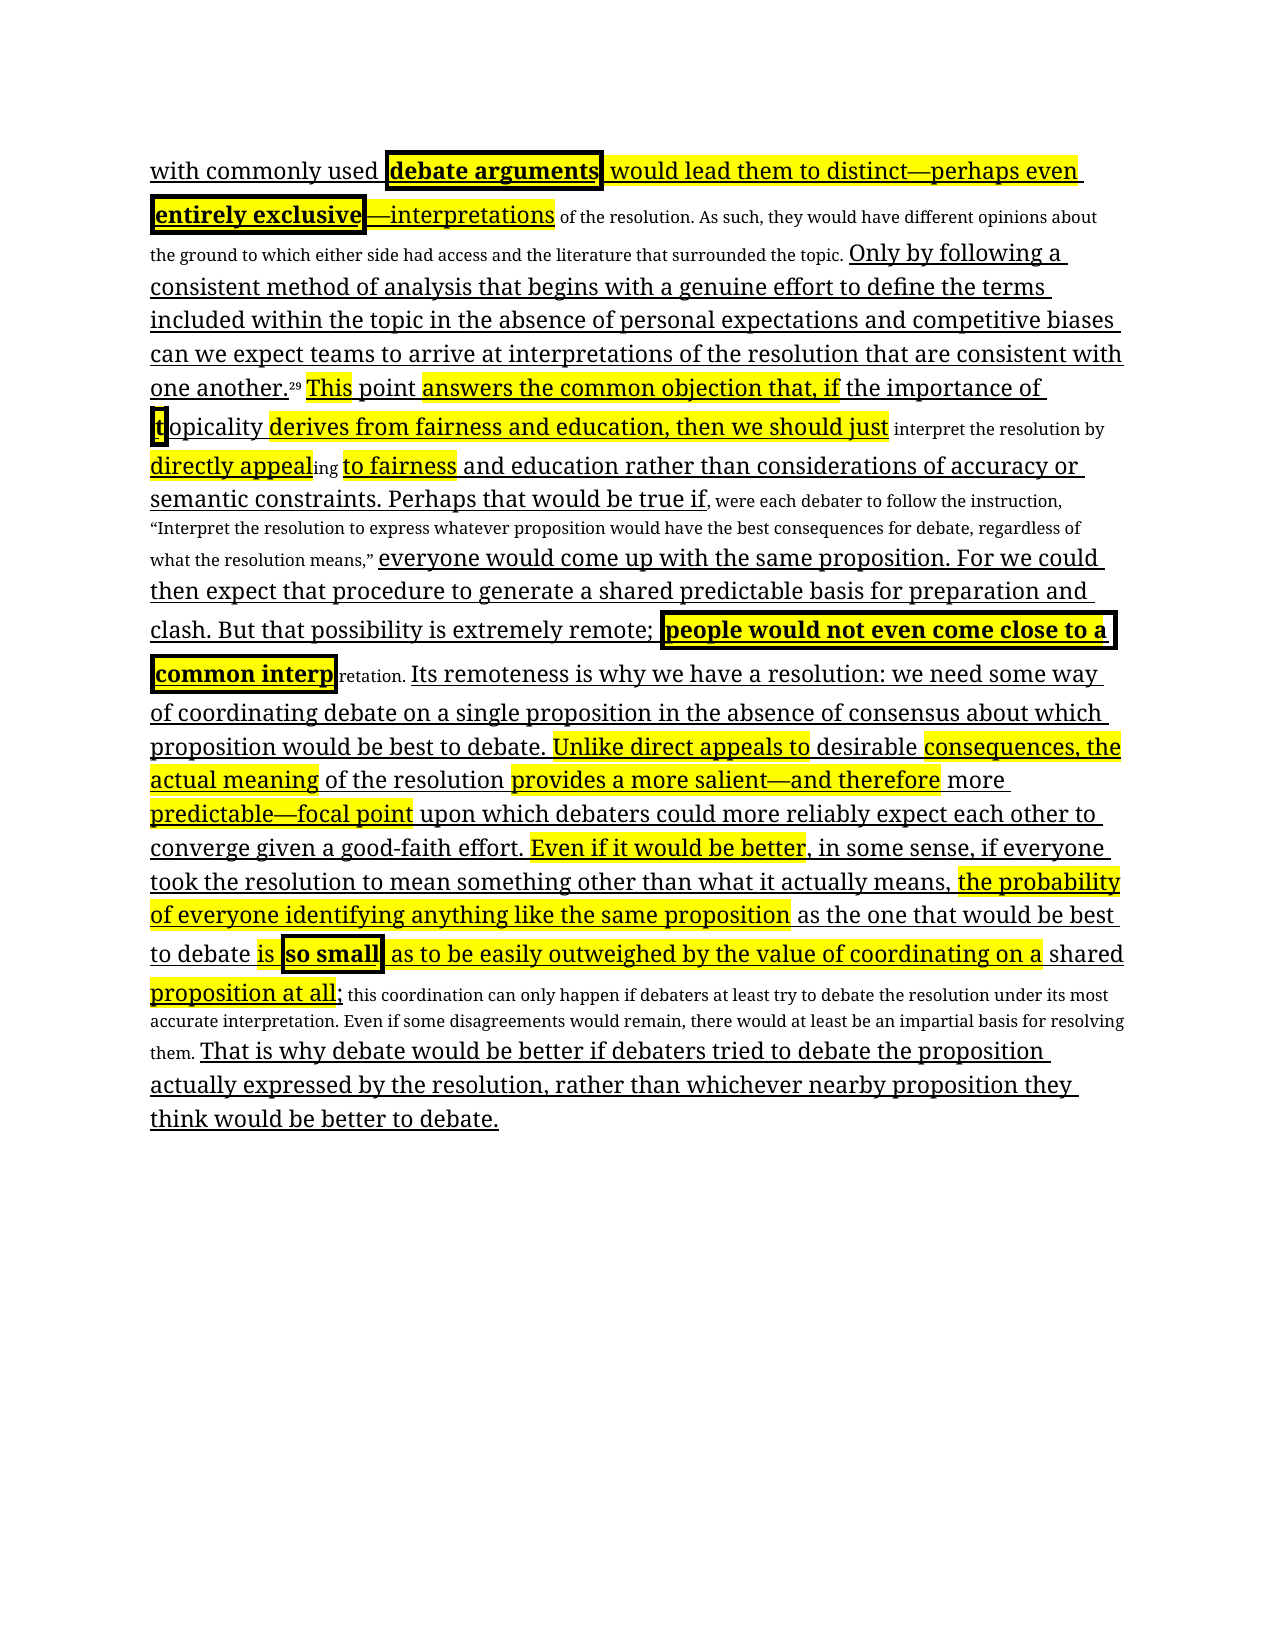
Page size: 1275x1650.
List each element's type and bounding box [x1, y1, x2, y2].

text [150, 150, 1125, 1134]
